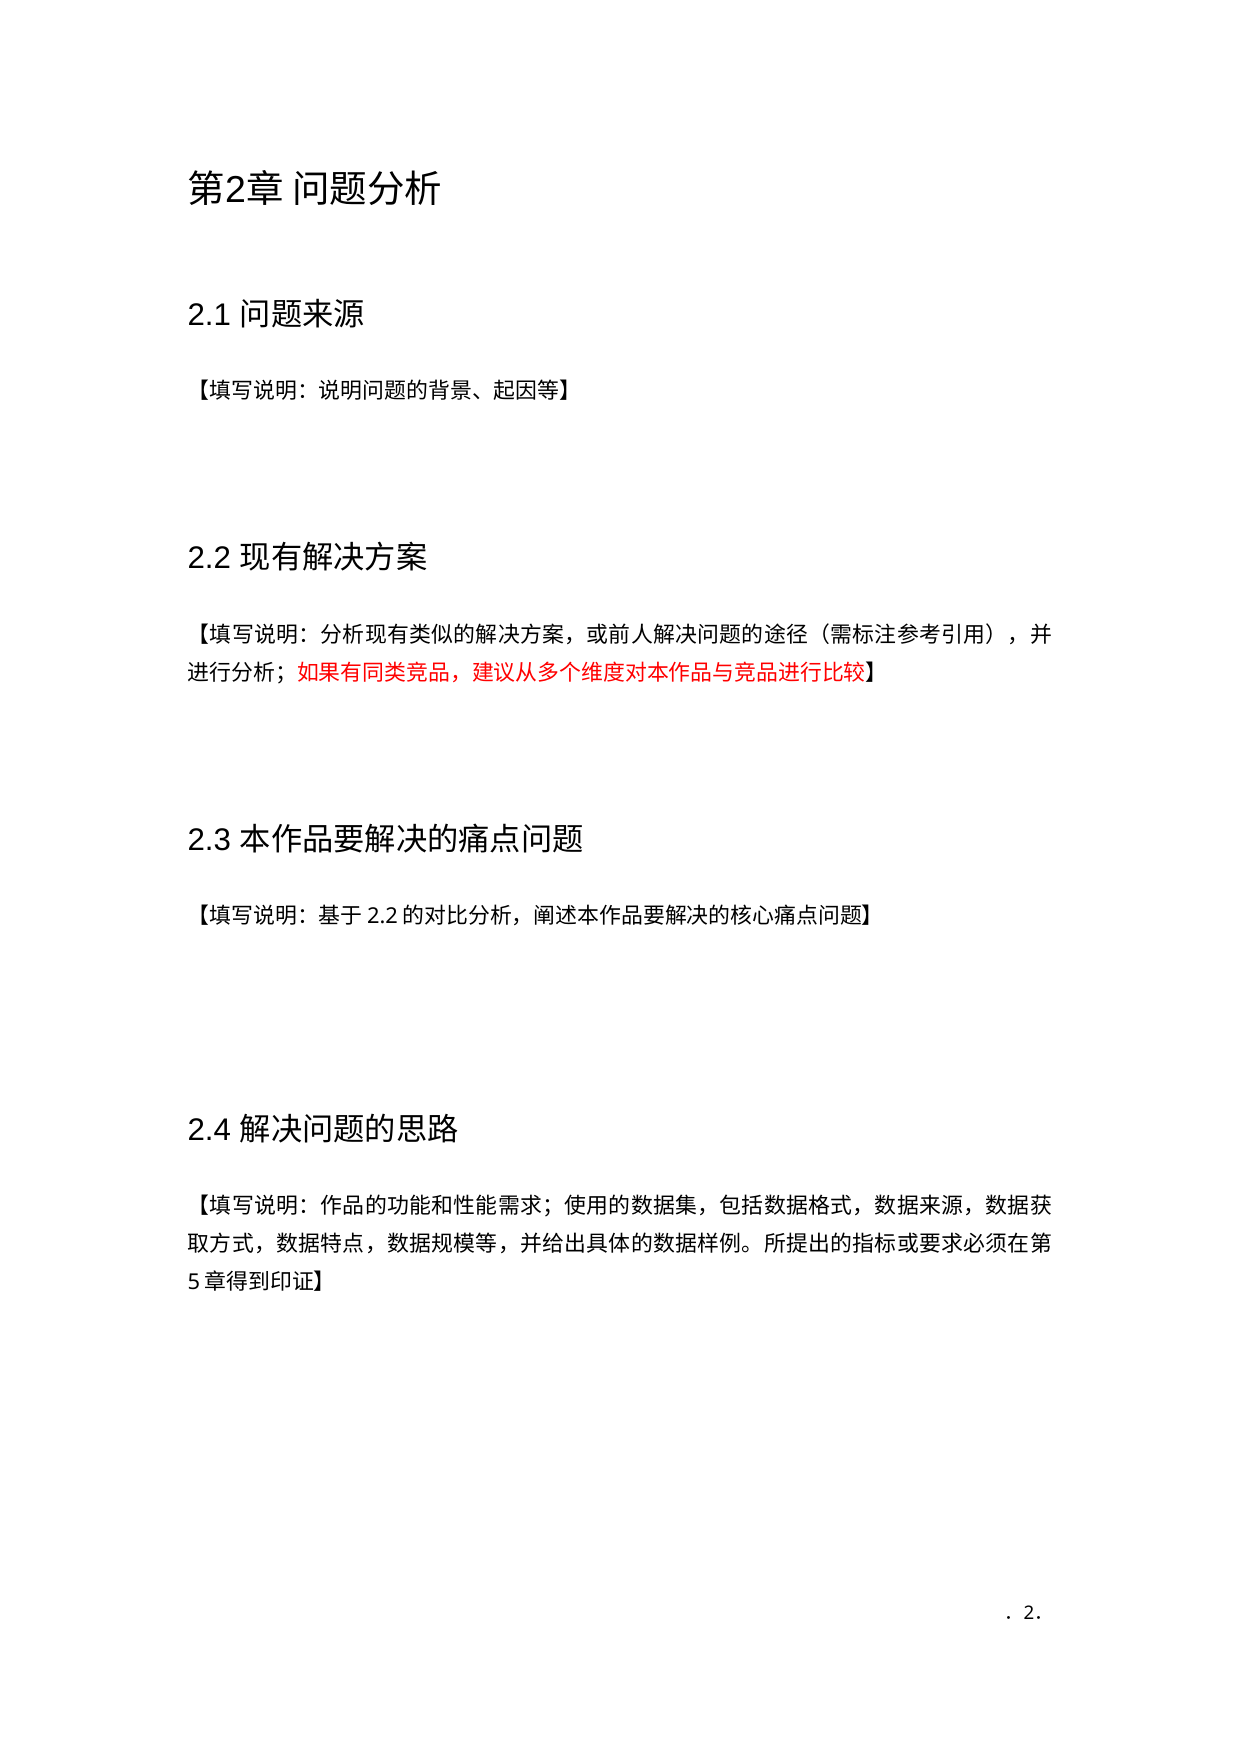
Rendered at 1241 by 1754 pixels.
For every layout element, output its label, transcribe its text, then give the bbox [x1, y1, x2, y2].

subtitle 现有解决方案 [187, 532, 1053, 578]
subtitle 解决问题的思路 [187, 1104, 1053, 1149]
subtitle 本作品要解决的痛点问题 [187, 814, 1053, 859]
subtitle 问题分析 [187, 159, 1053, 213]
text 【填写说明：作品的功能和性能需求；使用的数据集，包括数据格式，数据来源，数据获取方式，数据特点，数据规模等，并给出具体的数据样例。所提出的指标或要求必须在第5章得到印证】 [187, 1188, 1053, 1296]
text 【填写说明：基于2.2的对比分析，阐述本作品要解决的核心痛点问题】 [187, 898, 1053, 930]
text 【填写说明：分析现有类似的解决方案，或前人解决问题的途径（需标注参考引用），并进行分析；如果有同类竞品，建议从多个维度对本作品与竞品进行比较】 [187, 617, 1053, 686]
text 【填写说明：说明问题的背景、起因等】 [187, 373, 1053, 405]
subtitle 问题来源 [187, 289, 1053, 334]
